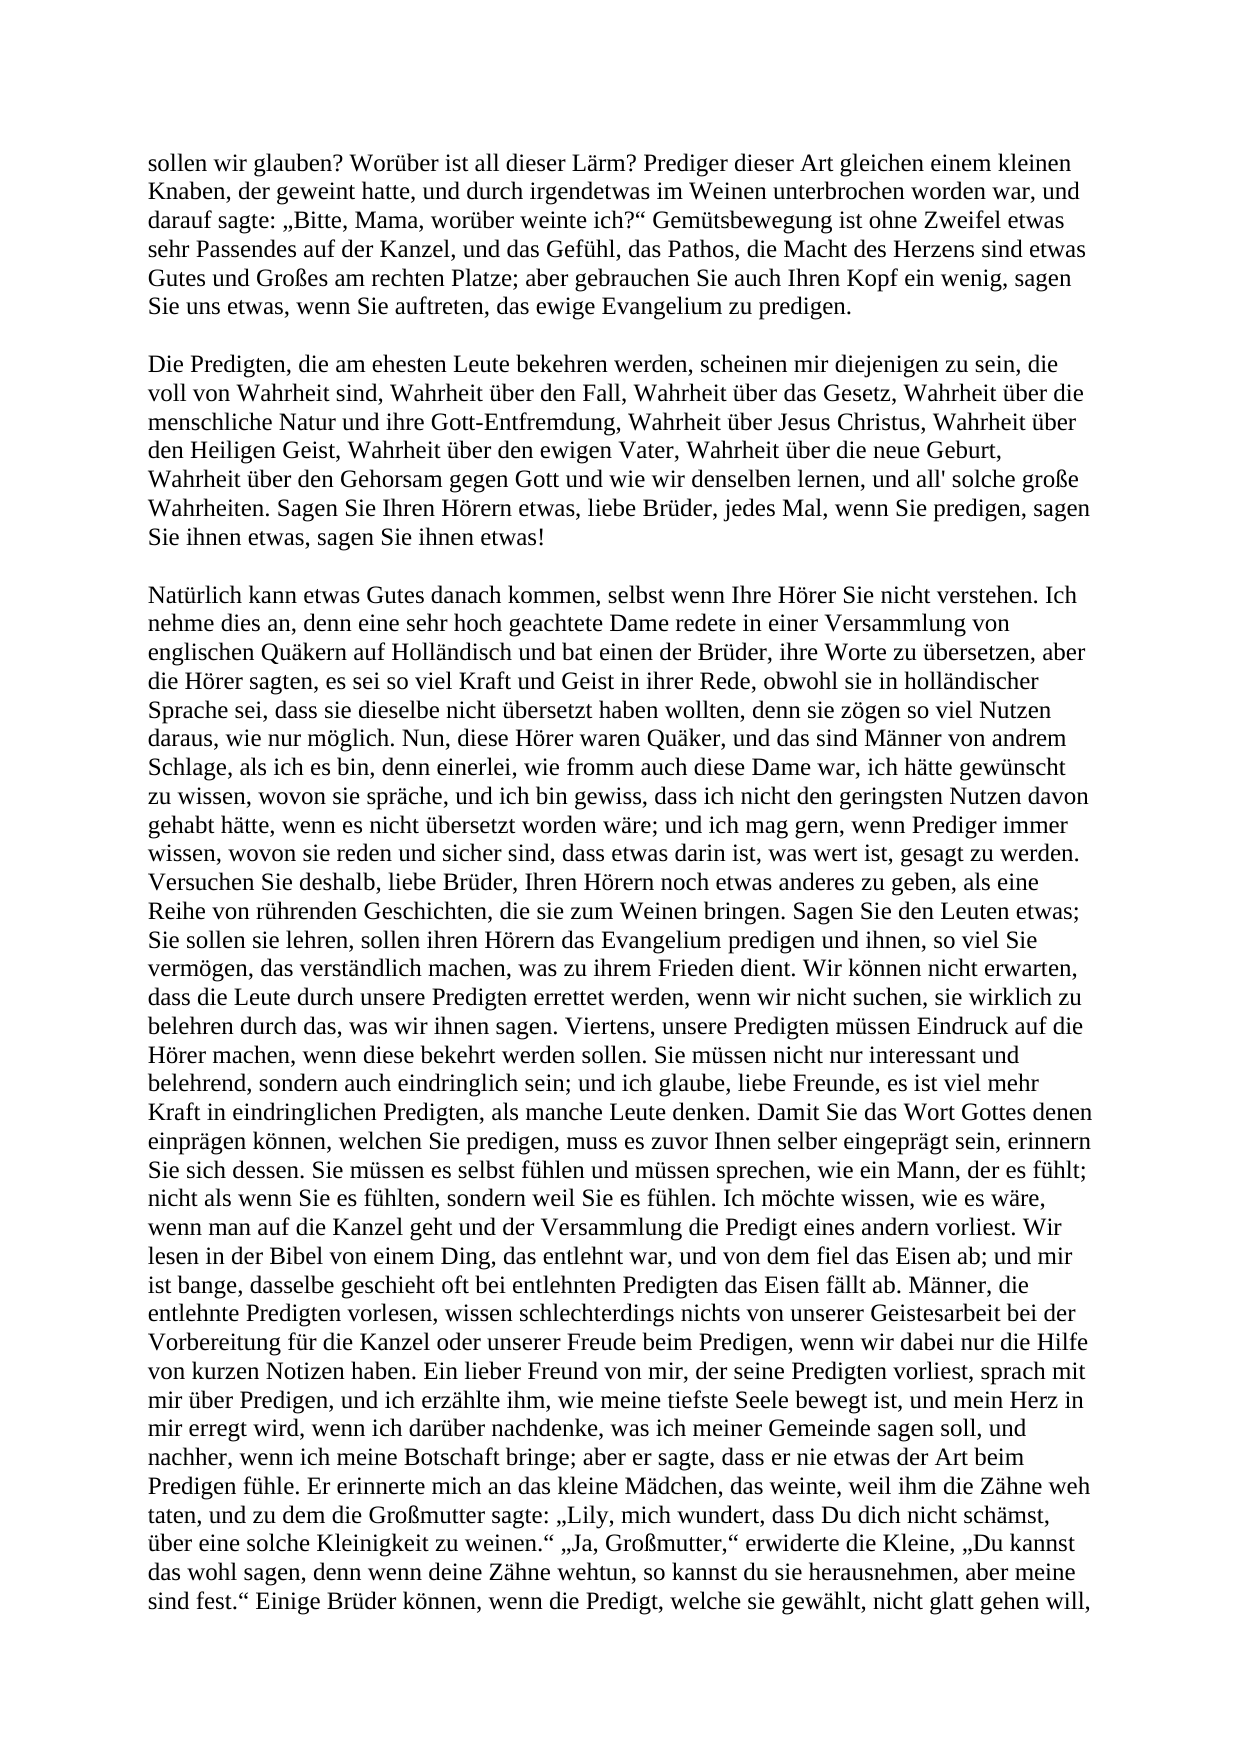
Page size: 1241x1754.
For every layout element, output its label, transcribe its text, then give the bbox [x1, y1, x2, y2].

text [148, 580, 1093, 1615]
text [148, 148, 1093, 320]
text Die Predigten, die am ehesten Leute bekehren werden, scheinen mir diejenigen zu sein, die voll von Wahrheit sind, Wahrheit über den Fall, Wahrheit über das Gesetz, Wahrheit über die menschliche Natur und ihre Gott-Entfremdung, Wahrheit über Jesus Christus, Wahrheit über den Heiligen Geist, Wahrheit über den ewigen Vater, Wahrheit über die neue Geburt, Wahrheit über den Gehorsam gegen Gott und wie wir denselben lernen, und all' solche große Wahrheiten. Sagen Sie Ihren Hörern etwas, liebe Brüder, jedes Mal, wenn Sie predigen, sagen Sie ihnen etwas, sagen Sie ihnen etwas! [148, 349, 1093, 551]
